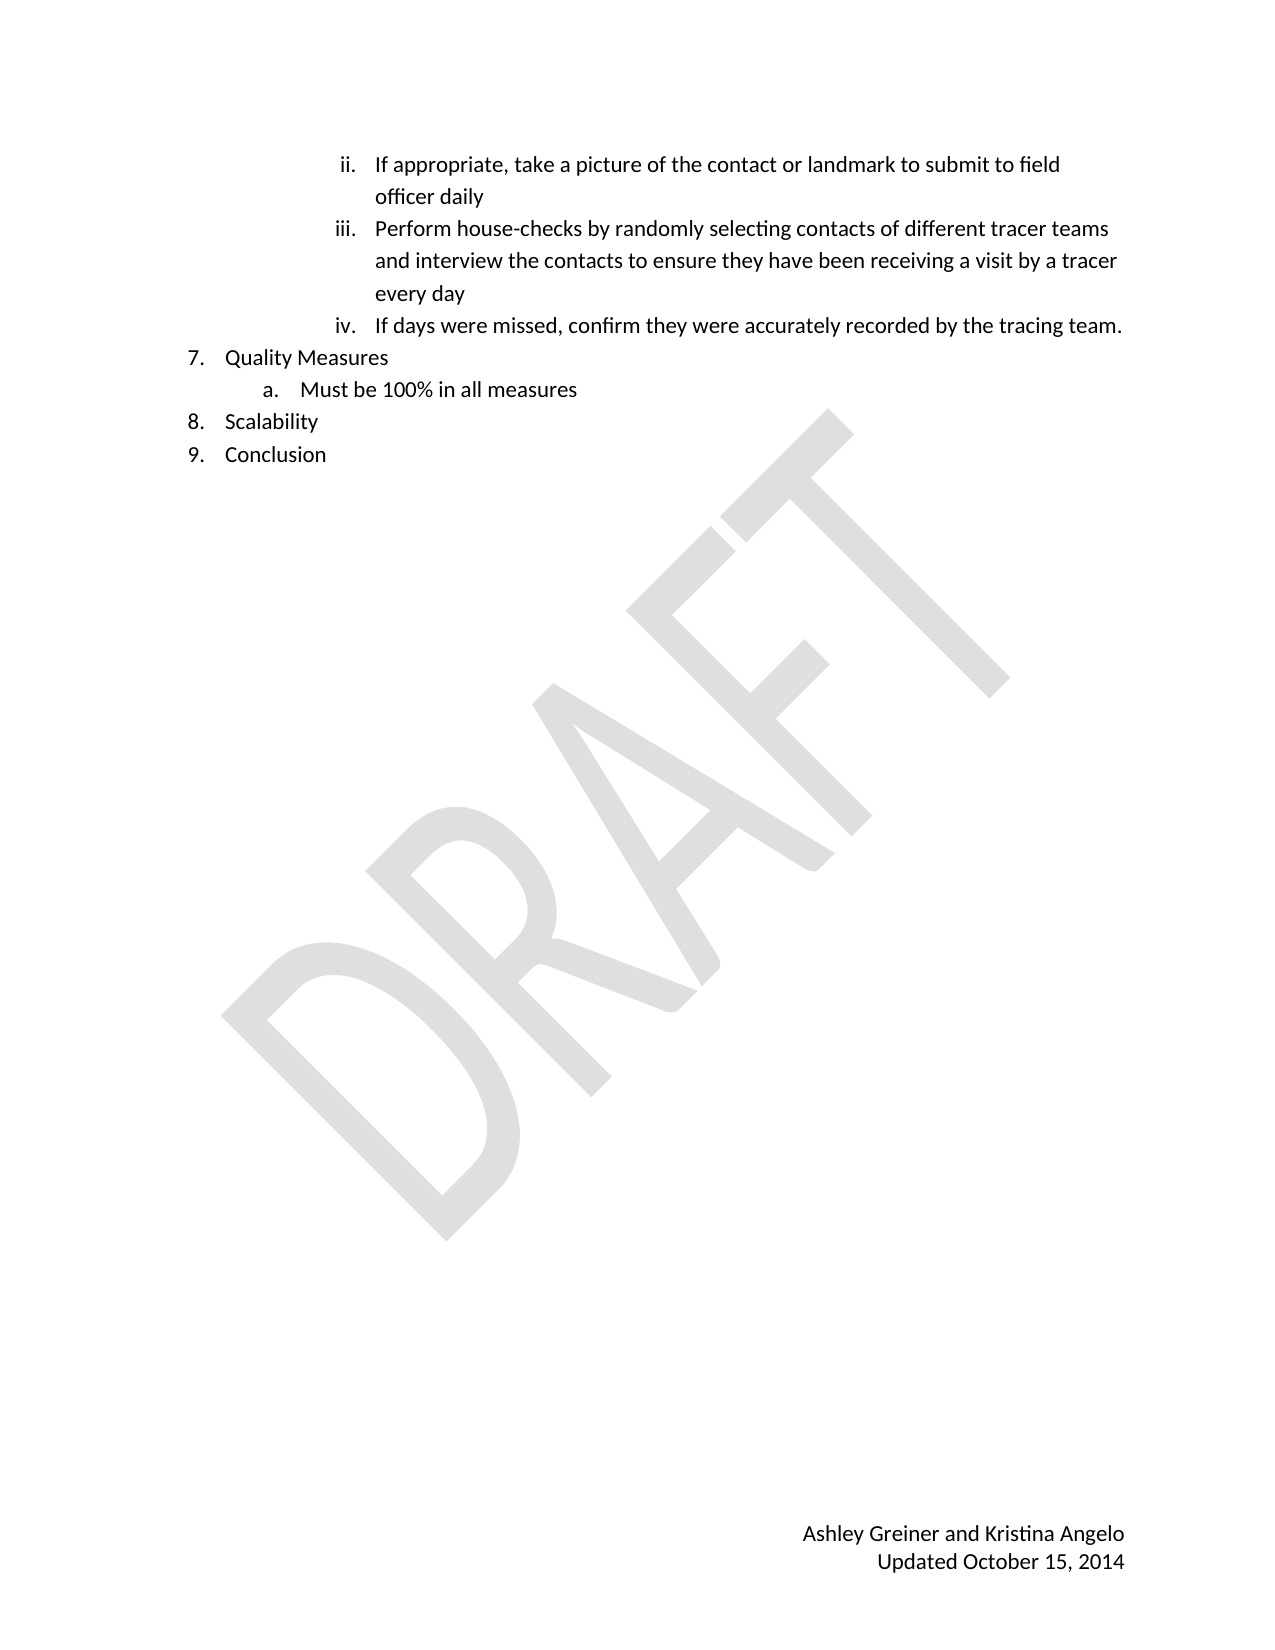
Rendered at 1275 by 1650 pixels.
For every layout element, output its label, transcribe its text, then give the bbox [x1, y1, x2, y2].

list Conclusion [187, 440, 1125, 468]
list Must be 100% in all measures [262, 375, 1125, 403]
list Scalability [187, 407, 1125, 436]
list Quality Measures [187, 343, 1125, 371]
list If days were missed, confirm they were accurately recorded by the tracing team. [356, 311, 1125, 339]
list Perform house-checks by randomly selecting contacts of different tracer teams and interview the contacts to ensure they have been receiving a visit by a tracer every day [356, 214, 1125, 307]
list If appropriate, take a picture of the contact or landmark to submit to field officer daily [356, 150, 1125, 210]
